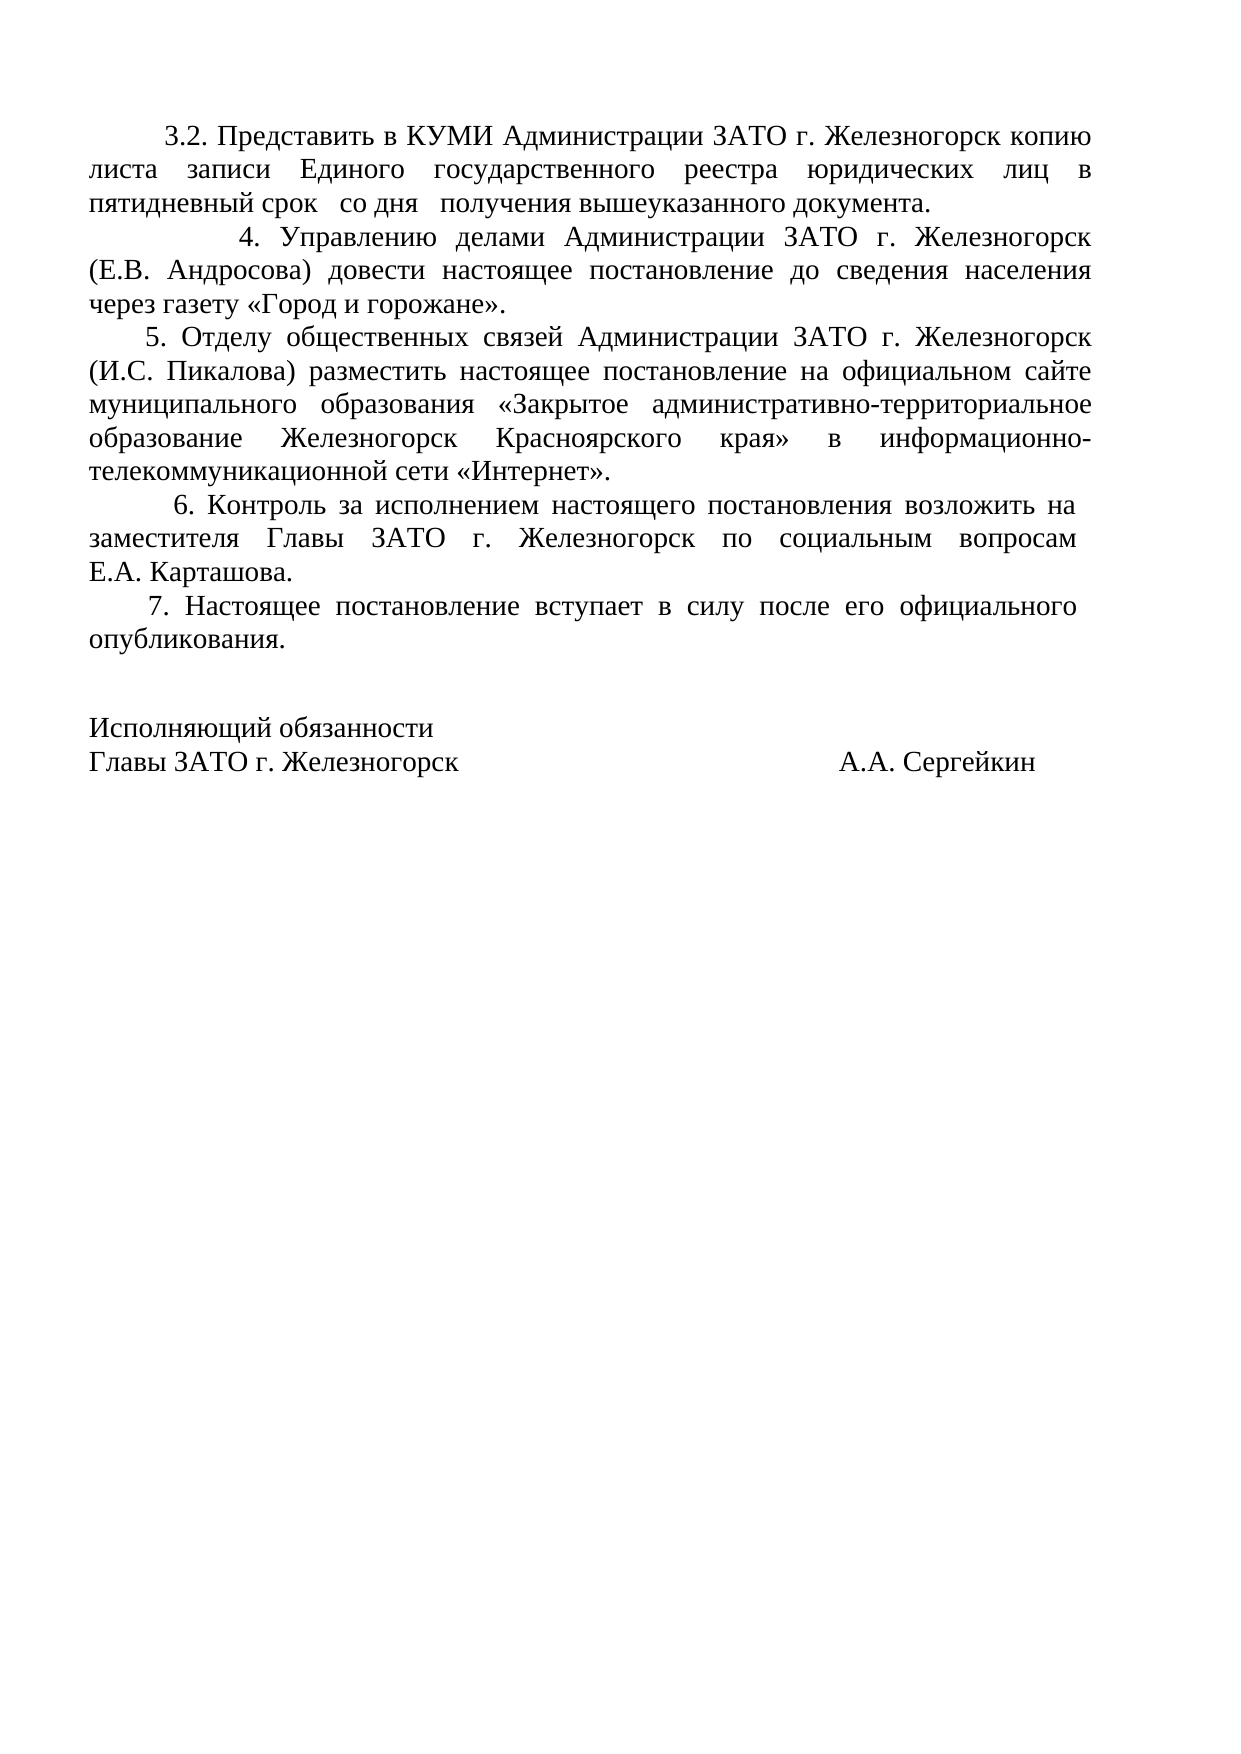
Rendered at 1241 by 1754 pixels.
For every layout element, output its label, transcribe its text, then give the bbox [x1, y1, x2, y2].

text 3.2. Представить в КУМИ Администрации ЗАТО г. Железногорск копию листа записи Единого государственного реестра юридических лиц в пятидневный срок со дня получения вышеуказанного документа. [74, 118, 1093, 219]
text 6. Контроль за исполнением настоящего постановления возложить на заместителя Главы ЗАТО г. Железногорск по социальным вопросам Е.А. Карташова. [89, 487, 1078, 588]
text Исполняющий обязанности [89, 711, 1078, 744]
text 4. Управлению делами Администрации ЗАТО г. Железногорск (Е.В. Андросова) довести настоящее постановление до сведения населения через газету «Город и горожане». [89, 219, 1092, 319]
text Главы ЗАТО г. Железногорск А.А. Сергейкин [89, 744, 1078, 778]
text 5. Отделу общественных связей Администрации ЗАТО г. Железногорск (И.С. Пикалова) разместить настоящее постановление на официальном сайте муниципального образования «Закрытое административно-территориальное образование Железногорск Красноярского края» в информационно-телекоммуникационной сети «Интернет». [89, 319, 1092, 487]
text 7. Настоящее постановление вступает в силу после его официального опубликования. [89, 588, 1078, 655]
